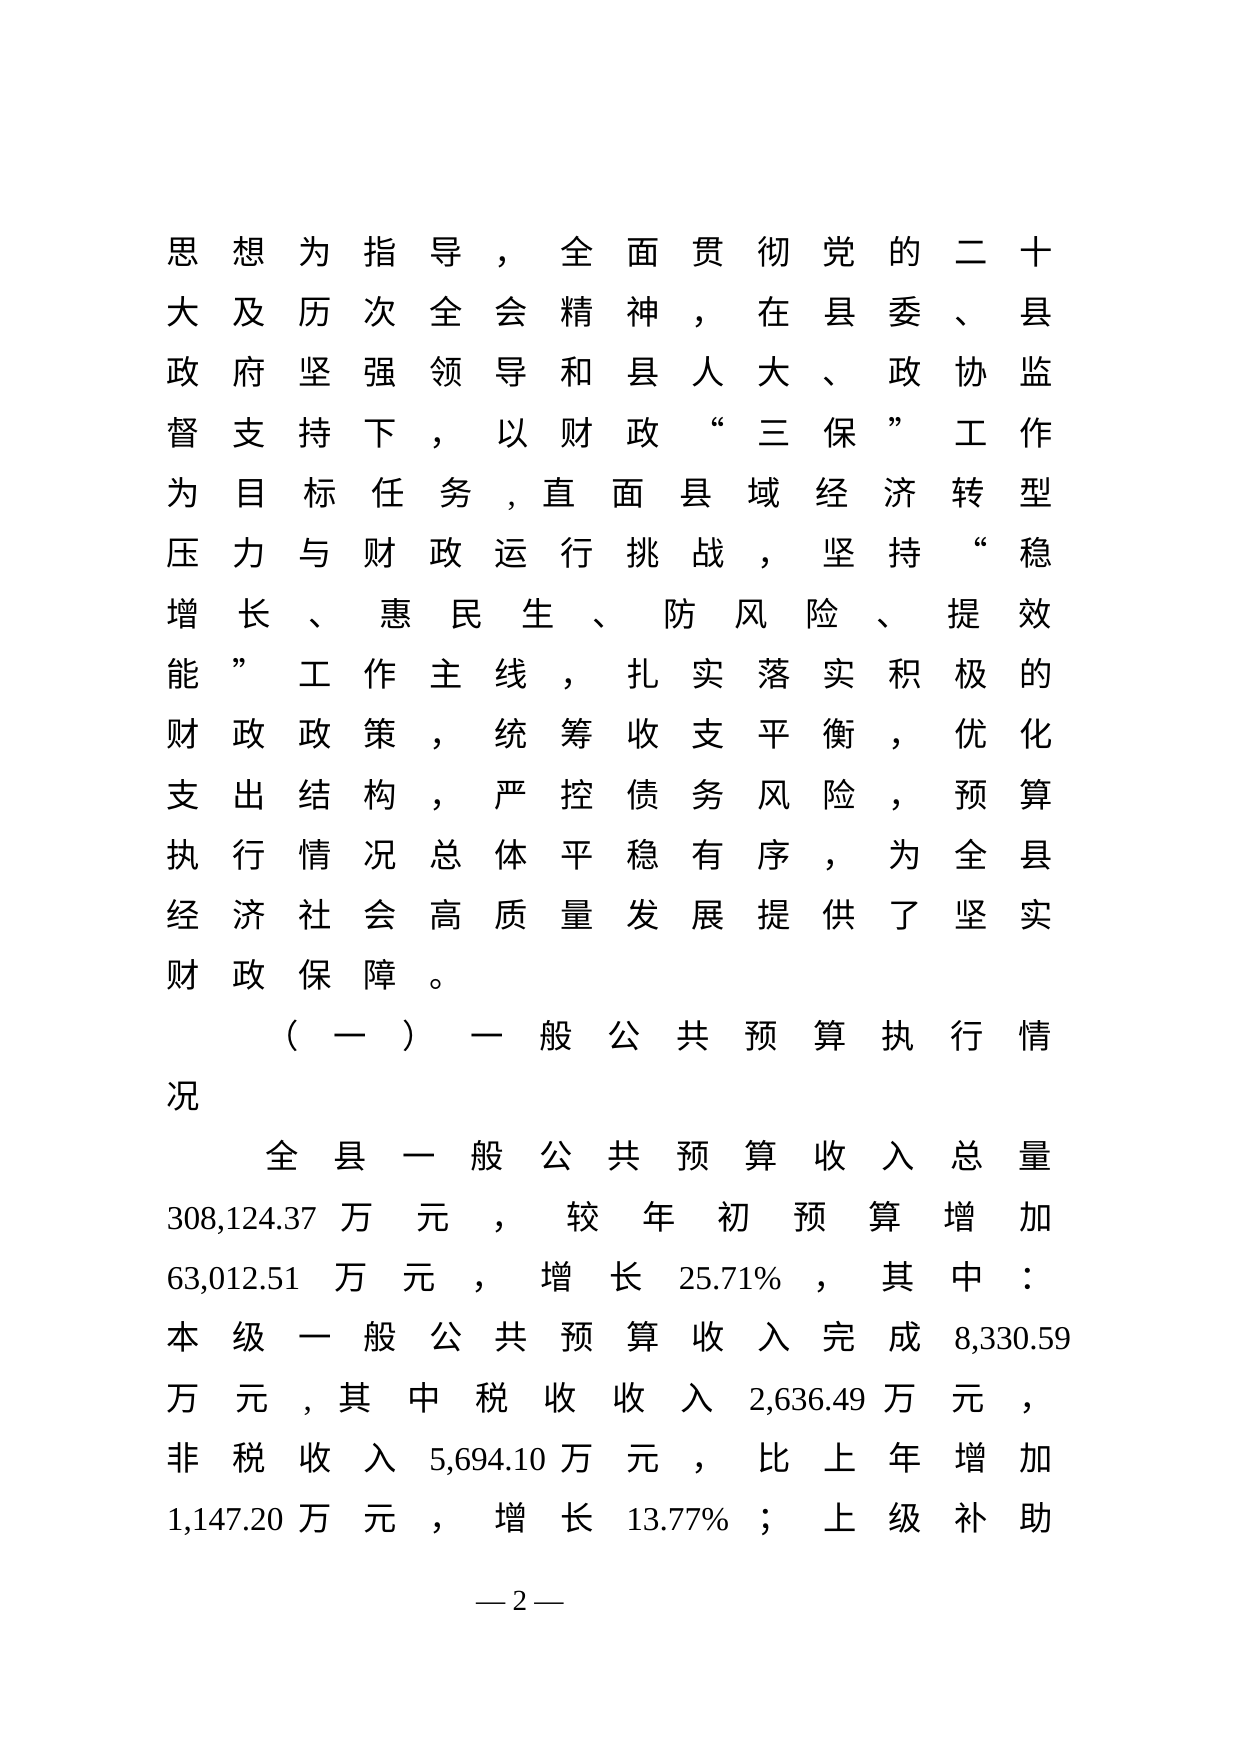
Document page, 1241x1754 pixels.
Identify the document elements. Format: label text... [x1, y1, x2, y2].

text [167, 1124, 1085, 1546]
text （一）一般公共预算执行情况 [167, 1003, 1085, 1124]
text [167, 219, 1085, 1003]
